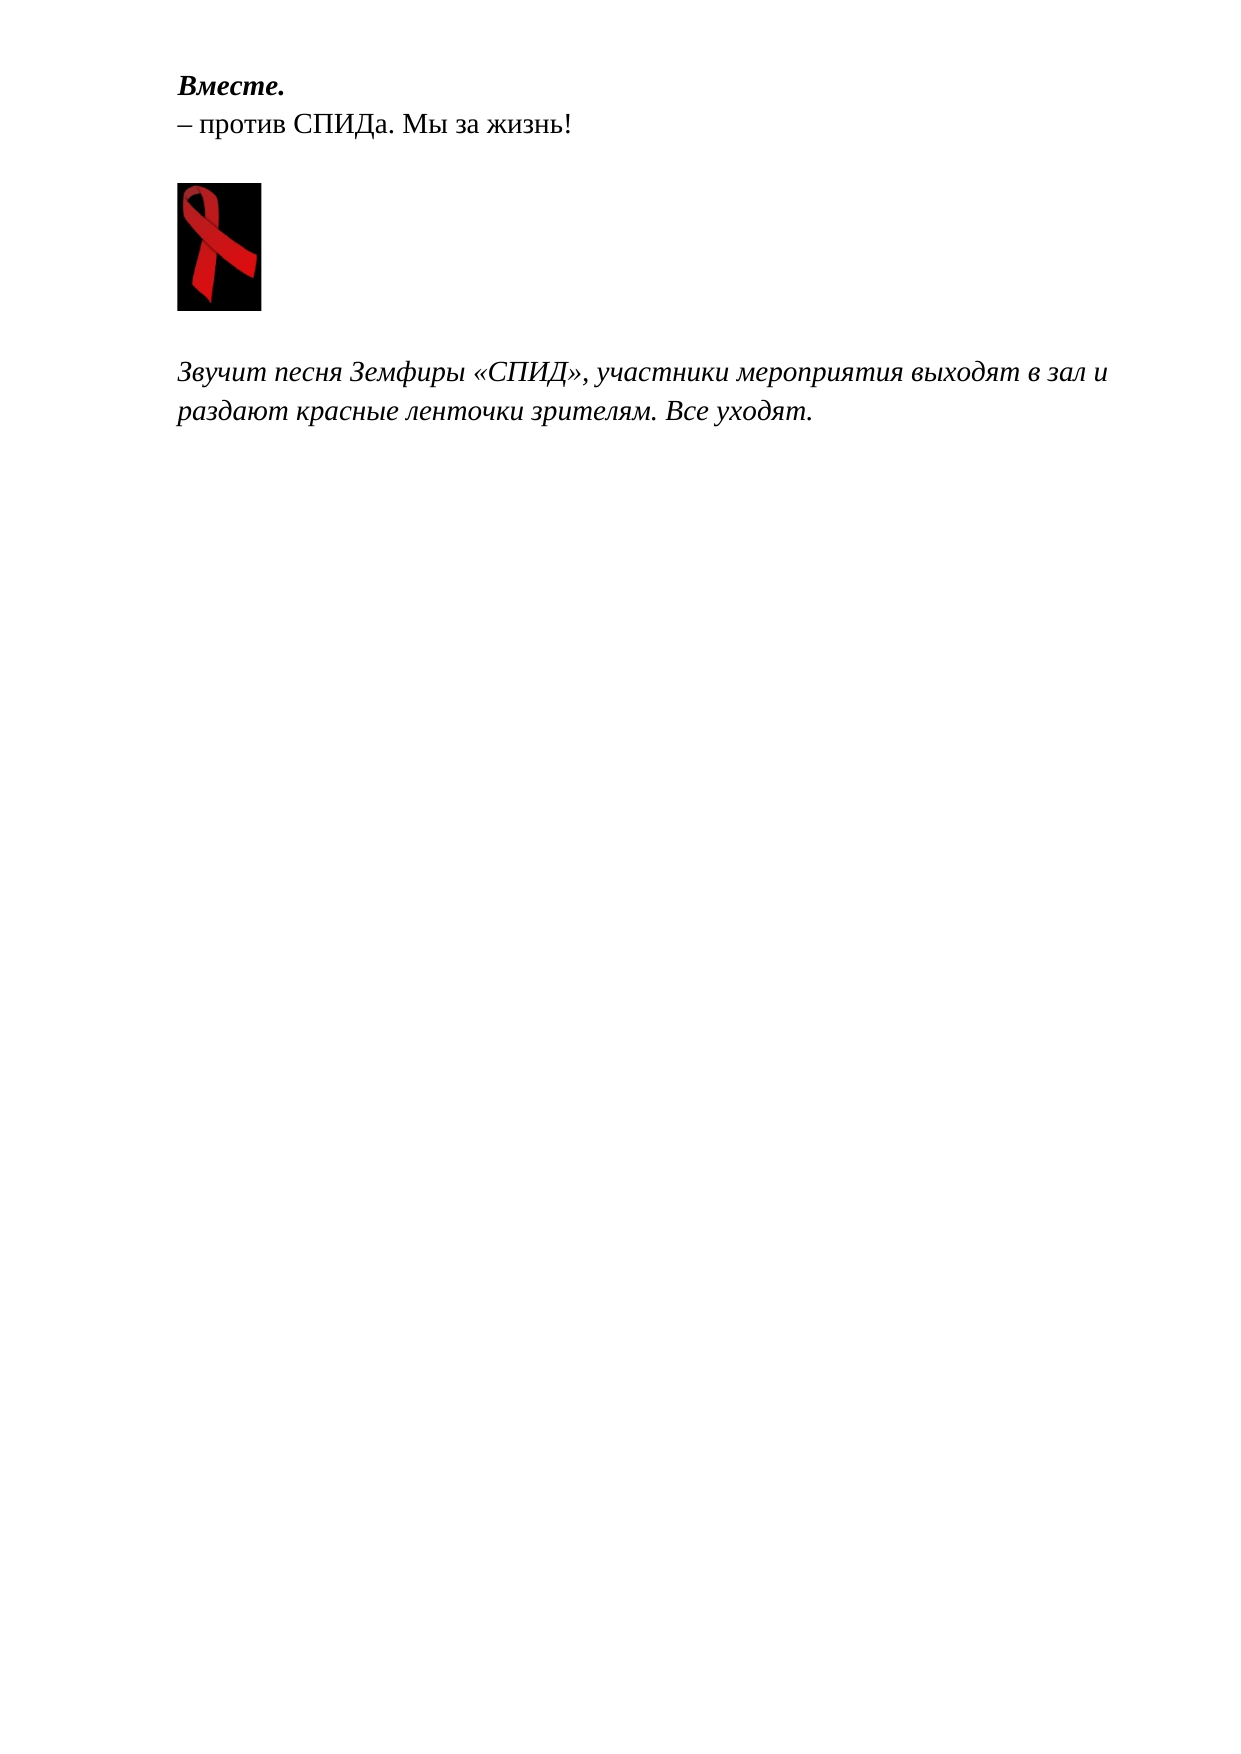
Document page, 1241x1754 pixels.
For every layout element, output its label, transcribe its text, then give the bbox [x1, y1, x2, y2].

picture [177, 183, 262, 311]
text Звучит песня Земфиры «СПИД», участники мероприятия выходят в зал и раздают красные ленточки зрителям. Все уходят. [177, 354, 1152, 426]
text Вместе. [177, 68, 1152, 102]
text – против СПИДа. Мы за жизнь! [177, 107, 1152, 140]
